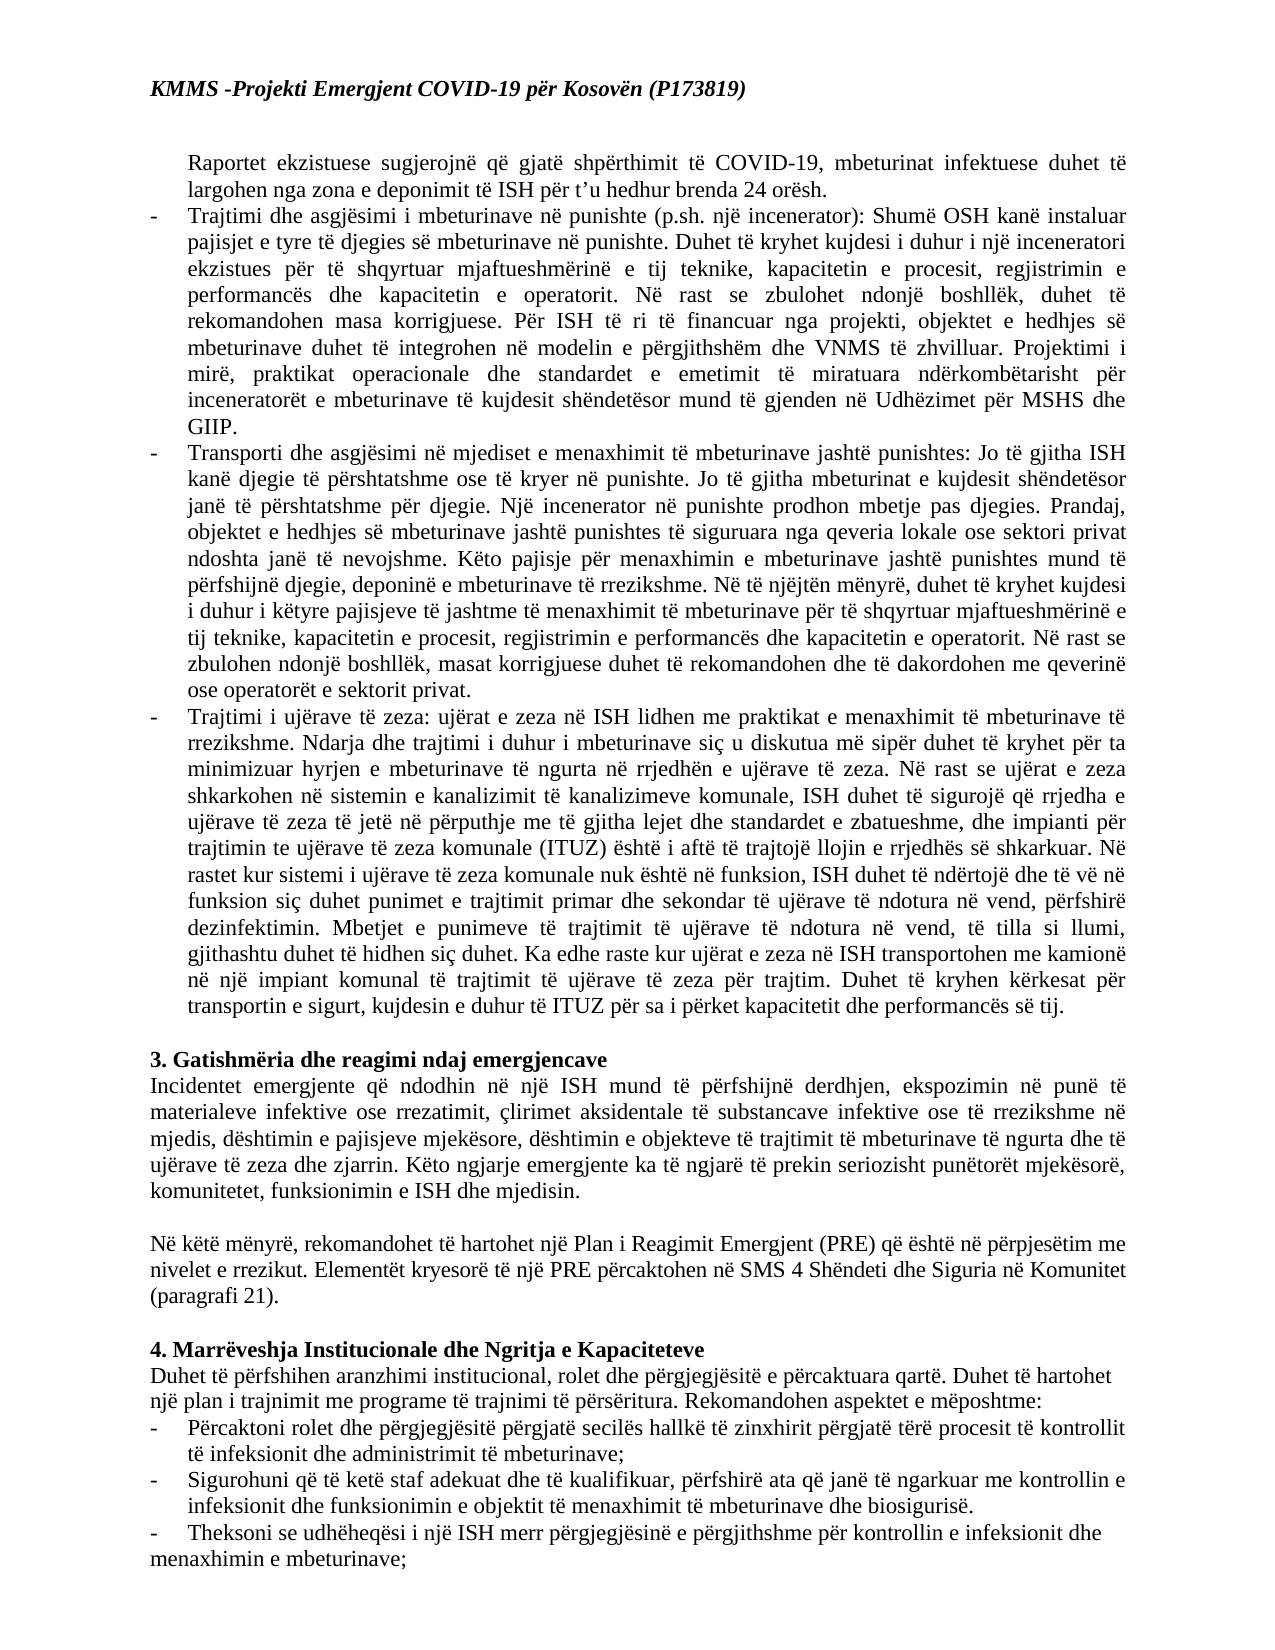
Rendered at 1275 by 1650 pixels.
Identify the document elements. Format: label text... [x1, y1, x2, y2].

text Raportet ekzistuese sugjerojnë që gjatë shpërthimit të COVID-19, mbeturinat infektuese duhet të largohen nga zona e deponimit të ISH për t’u hedhur brenda 24 orësh. [187, 149, 1128, 202]
list Gatishmëria dhe reagimi ndaj emergjencave [150, 1047, 1128, 1072]
text Incidentet emergjente që ndodhin në një ISH mund të përfshijnë derdhjen, ekspozimin në punë të materialeve infektive ose rrezatimit, çlirimet aksidentale të substancave infektive ose të rrezikshme në mjedis, dështimin e pajisjeve mjekësore, dështimin e objekteve të trajtimit të mbeturinave të ngurta dhe të ujërave të zeza dhe zjarrin. Këto ngjarje emergjente ka të ngjarë të prekin seriozisht punëtorët mjekësorë, komunitetet, funksionimin e ISH dhe mjedisin. [150, 1072, 1128, 1204]
text Në këtë mënyrë, rekomandohet të hartohet një Plan i Reagimit Emergjent (PRE) që është në përpjesëtim me nivelet e rrezikut. Elementët kryesorë të një PRE përcaktohen në SMS 4 Shëndeti dhe Siguria në Komunitet (paragrafi 21). [150, 1230, 1128, 1309]
text - Trajtimi dhe asgjësimi i mbeturinave në punishte (p.sh. një incenerator): Shumë OSH kanë instaluar pajisjet e tyre të djegies së mbeturinave në punishte. Duhet të kryhet kujdesi i duhur i një inceneratori ekzistues për të shqyrtuar mjaftueshmërinë e tij teknike, kapacitetin e procesit, regjistrimin e performancës dhe kapacitetin e operatorit. Në rast se zbulohet ndonjë boshllëk, duhet të rekomandohen masa korrigjuese. Për ISH të ri të financuar nga projekti, objektet e hedhjes së mbeturinave duhet të integrohen në modelin e përgjithshëm dhe VNMS të zhvilluar. Projektimi i mirë, praktikat operacionale dhe standardet e emetimit të miratuara ndërkombëtarisht për inceneratorët e mbeturinave të kujdesit shëndetësor mund të gjenden në Udhëzimet për MSHS dhe GIIP. [150, 202, 1128, 439]
list Marrëveshja Institucionale dhe Ngritja e Kapaciteteve [150, 1336, 1128, 1362]
text - Theksoni se udhëheqësi i një ISH merr përgjegjësinë e përgjithshme për kontrollin e infeksionit dhe menaxhimin e mbeturinave; [150, 1519, 1128, 1572]
text - Sigurohuni që të ketë staf adekuat dhe të kualifikuar, përfshirë ata që janë të ngarkuar me kontrollin e infeksionit dhe funksionimin e objektit të menaxhimit të mbeturinave dhe biosigurisë. [150, 1467, 1128, 1519]
text - Transporti dhe asgjësimi në mjediset e menaxhimit të mbeturinave jashtë punishtes: Jo të gjitha ISH kanë djegie të përshtatshme ose të kryer në punishte. Jo të gjitha mbeturinat e kujdesit shëndetësor janë të përshtatshme për djegie. Një incenerator në punishte prodhon mbetje pas djegies. Prandaj, objektet e hedhjes së mbeturinave jashtë punishtes të siguruara nga qeveria lokale ose sektori privat ndoshta janë të nevojshme. Këto pajisje për menaxhimin e mbeturinave jashtë punishtes mund të përfshijnë djegie, deponinë e mbeturinave të rrezikshme. Në të njëjtën mënyrë, duhet të kryhet kujdesi i duhur i këtyre pajisjeve të jashtme të menaxhimit të mbeturinave për të shqyrtuar mjaftueshmërinë e tij teknike, kapacitetin e procesit, regjistrimin e performancës dhe kapacitetin e operatorit. Në rast se zbulohen ndonjë boshllëk, masat korrigjuese duhet të rekomandohen dhe të dakordohen me qeverinë ose operatorët e sektorit privat. [150, 439, 1128, 703]
text Duhet të përfshihen aranzhimi institucional, rolet dhe përgjegjësitë e përcaktuara qartë. Duhet të hartohet një plan i trajnimit me programe të trajnimi të përsëritura. Rekomandohen aspektet e mëposhtme: [150, 1362, 1128, 1414]
text - Përcaktoni rolet dhe përgjegjësitë përgjatë secilës hallkë të zinxhirit përgjatë tërë procesit të kontrollit të infeksionit dhe administrimit të mbeturinave; [150, 1414, 1128, 1467]
text - Trajtimi i ujërave të zeza: ujërat e zeza në ISH lidhen me praktikat e menaxhimit të mbeturinave të rrezikshme. Ndarja dhe trajtimi i duhur i mbeturinave siç u diskutua më sipër duhet të kryhet për ta minimizuar hyrjen e mbeturinave të ngurta në rrjedhën e ujërave të zeza. Në rast se ujërat e zeza shkarkohen në sistemin e kanalizimit të kanalizimeve komunale, ISH duhet të sigurojë që rrjedha e ujërave të zeza të jetë në përputhje me të gjitha lejet dhe standardet e zbatueshme, dhe impianti për trajtimin te ujërave të zeza komunale (ITUZ) është i aftë të trajtojë llojin e rrjedhës së shkarkuar. Në rastet kur sistemi i ujërave të zeza komunale nuk është në funksion, ISH duhet të ndërtojë dhe të vë në funksion siç duhet punimet e trajtimit primar dhe sekondar të ujërave të ndotura në vend, përfshirë dezinfektimin. Mbetjet e punimeve të trajtimit të ujërave të ndotura në vend, të tilla si llumi, gjithashtu duhet të hidhen siç duhet. Ka edhe raste kur ujërat e zeza në ISH transportohen me kamionë në një impiant komunal të trajtimit të ujërave të zeza për trajtim. Duhet të kryhen kërkesat për transportin e sigurt, kujdesin e duhur të ITUZ për sa i përket kapacitetit dhe performancës së tij. [150, 703, 1128, 1019]
